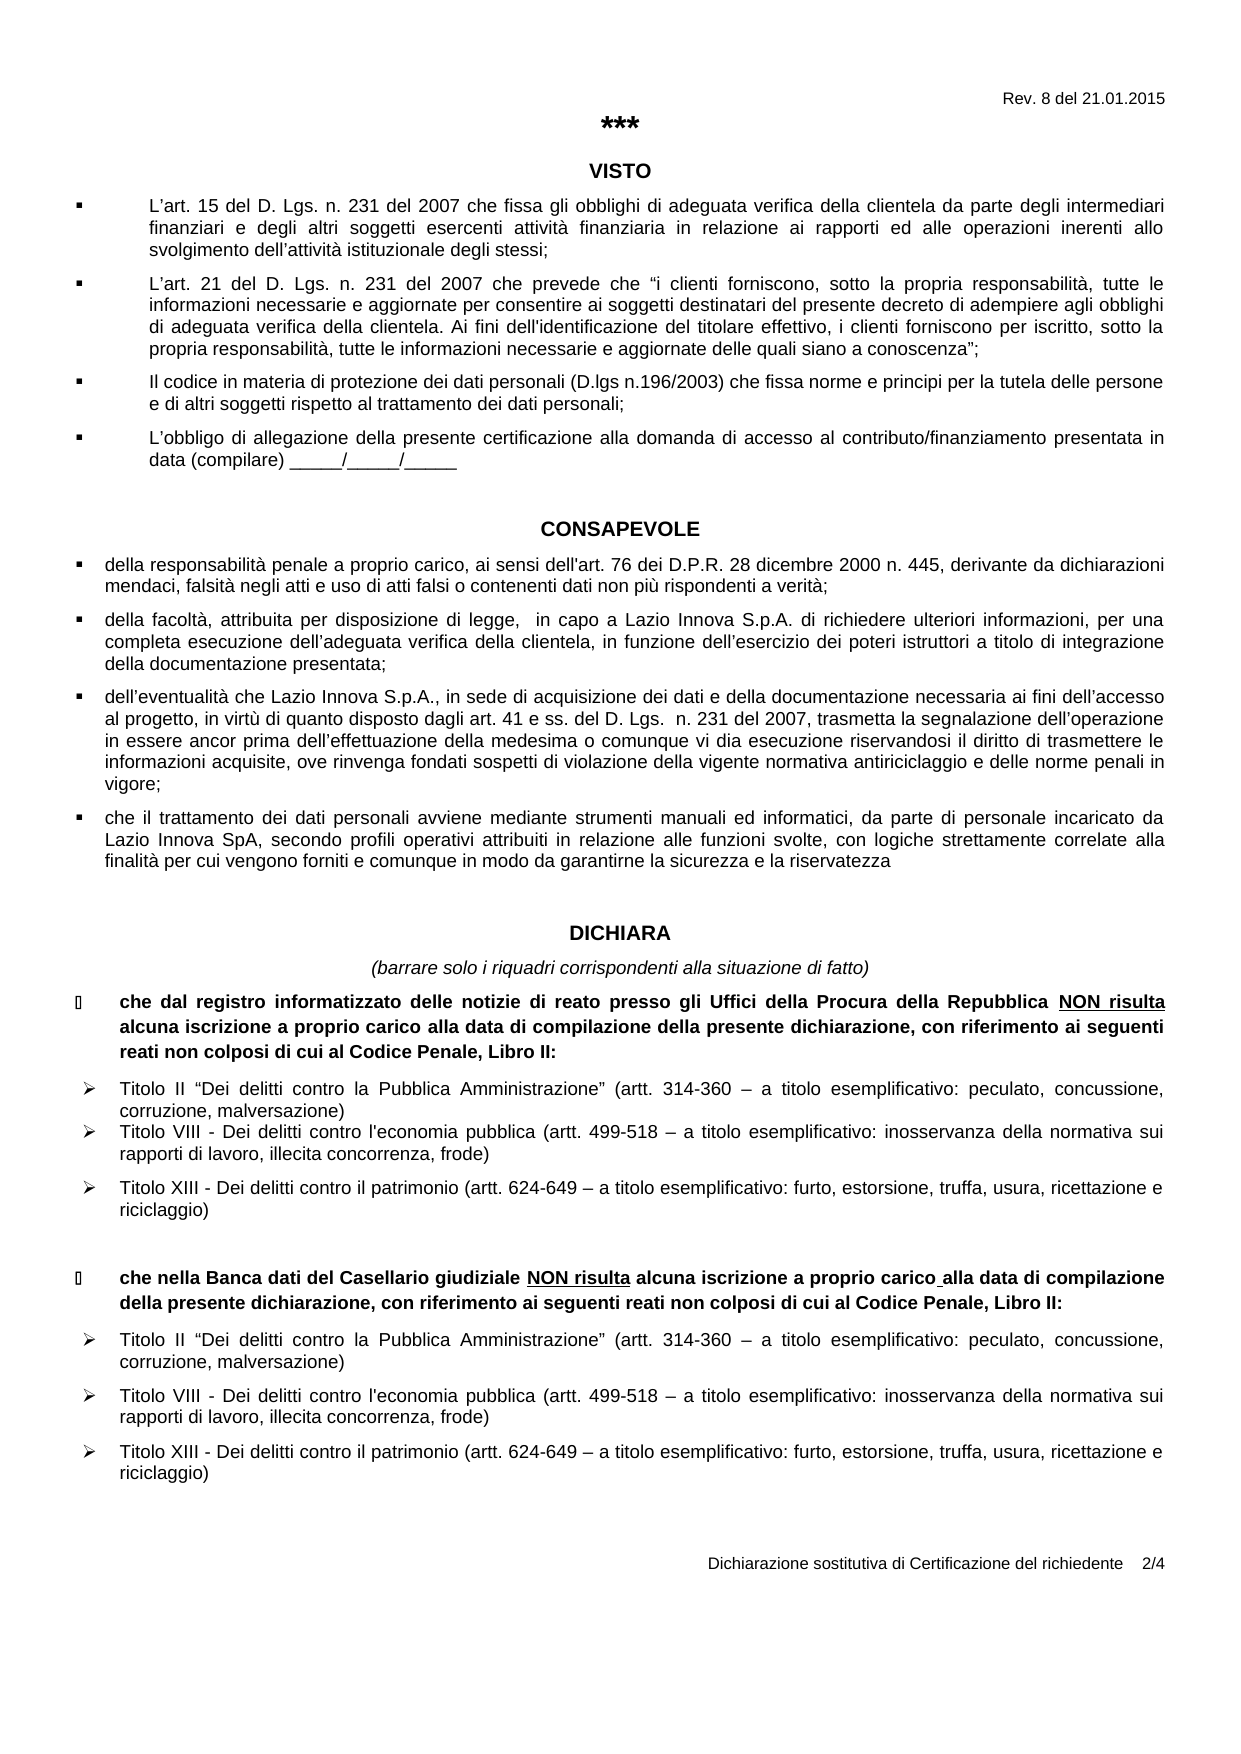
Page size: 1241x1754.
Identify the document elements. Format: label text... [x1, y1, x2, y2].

list L’obbligo di allegazione della presente certificazione alla domanda di accesso al contributo/finanziamento presentata in data (compilare) _____/_____/_____ [75, 427, 1165, 470]
list L’art. 15 del D. Lgs. n. 231 del 2007 che fissa gli obblighi di adeguata verifica della clientela da parte degli intermediari finanziari e degli altri soggetti esercenti attività finanziaria in relazione ai rapporti ed alle operazioni inerenti allo svolgimento dell’attività istituzionale degli stessi; [75, 195, 1165, 260]
list della responsabilità penale a proprio carico, ai sensi dell'art. 76 dei D.P.R. 28 dicembre 2000 n. 445, derivante da dichiarazioni mendaci, falsità negli atti e uso di atti falsi o contenenti dati non più rispondenti a verità; [75, 553, 1165, 597]
text *** [0, 108, 1165, 146]
list Il codice in materia di protezione dei dati personali (D.lgs n.196/2003) che fissa norme e principi per la tutela delle persone e di altri soggetti rispetto al trattamento dei dati personali; [75, 371, 1165, 414]
list Titolo XIII - Dei delitti contro il patrimonio (artt. 624-649 – a titolo esemplificativo: furto, estorsione, truffa, usura, ricettazione e riciclaggio) [82, 1440, 1165, 1484]
list Titolo VIII - Dei delitti contro l'economia pubblica (artt. 499-518 – a titolo esemplificativo: inosservanza della normativa sui rapporti di lavoro, illecita concorrenza, frode) [82, 1121, 1165, 1164]
text CONSAPEVOLE [75, 517, 1165, 541]
list dell’eventualità che Lazio Innova S.p.A., in sede di acquisizione dei dati e della documentazione necessaria ai fini dell’accesso al progetto, in virtù di quanto disposto dagli art. 41 e ss. del D. Lgs. n. 231 del 2007, trasmetta la segnalazione dell’operazione in essere ancor prima dell’effettuazione della medesima o comunque vi dia esecuzione riservandosi il diritto di trasmettere le informazioni acquisite, ove rinvenga fondati sospetti di violazione della vigente normativa antiriciclaggio e delle norme penali in vigore; [75, 686, 1165, 794]
list Titolo II “Dei delitti contro la Pubblica Amministrazione” (artt. 314-360 – a titolo esemplificativo: peculato, concussione, corruzione, malversazione) [82, 1078, 1165, 1121]
list che dal registro informatizzato delle notizie di reato presso gli Uffici della Procura della Repubblica NON risulta alcuna iscrizione a proprio carico alla data di compilazione della presente dichiarazione, con riferimento ai seguenti reati non colposi di cui al Codice Penale, Libro II: [75, 991, 1165, 1062]
text (barrare solo i riquadri corrispondenti alla situazione di fatto) [75, 957, 1165, 978]
list Titolo VIII - Dei delitti contro l'economia pubblica (artt. 499-518 – a titolo esemplificativo: inosservanza della normativa sui rapporti di lavoro, illecita concorrenza, frode) [82, 1385, 1165, 1428]
list Titolo XIII - Dei delitti contro il patrimonio (artt. 624-649 – a titolo esemplificativo: furto, estorsione, truffa, usura, ricettazione e riciclaggio) [82, 1177, 1165, 1220]
list Titolo II “Dei delitti contro la Pubblica Amministrazione” (artt. 314-360 – a titolo esemplificativo: peculato, concussione, corruzione, malversazione) [82, 1329, 1165, 1372]
list che il trattamento dei dati personali avviene mediante strumenti manuali ed informatici, da parte di personale incaricato da Lazio Innova SpA, secondo profili operativi attribuiti in relazione alle funzioni svolte, con logiche strettamente correlate alla finalità per cui vengono forniti e comunque in modo da garantirne la sicurezza e la riservatezza [75, 807, 1165, 872]
list della facoltà, attribuita per disposizione di legge, in capo a Lazio Innova S.p.A. di richiedere ulteriori informazioni, per una completa esecuzione dell’adeguata verifica della clientela, in funzione dell’esercizio dei poteri istruttori a titolo di integrazione della documentazione presentata; [75, 609, 1165, 674]
text VISTO [75, 159, 1165, 183]
list L’art. 21 del D. Lgs. n. 231 del 2007 che prevede che “i clienti forniscono, sotto la propria responsabilità, tutte le informazioni necessarie e aggiornate per consentire ai soggetti destinatari del presente decreto di adempiere agli obblighi di adeguata verifica della clientela. Ai fini dell'identificazione del titolare effettivo, i clienti forniscono per iscritto, sotto la propria responsabilità, tutte le informazioni necessarie e aggiornate delle quali siano a conoscenza”; [75, 272, 1165, 359]
text Dichiarazione sostitutiva di Certificazione del richiedente 2/4 [75, 1554, 1165, 1573]
list che nella Banca dati del Casellario giudiziale NON risulta alcuna iscrizione a proprio carico alla data di compilazione della presente dichiarazione, con riferimento ai seguenti reati non colposi di cui al Codice Penale, Libro II: [75, 1267, 1165, 1313]
text DICHIARA [75, 921, 1165, 944]
